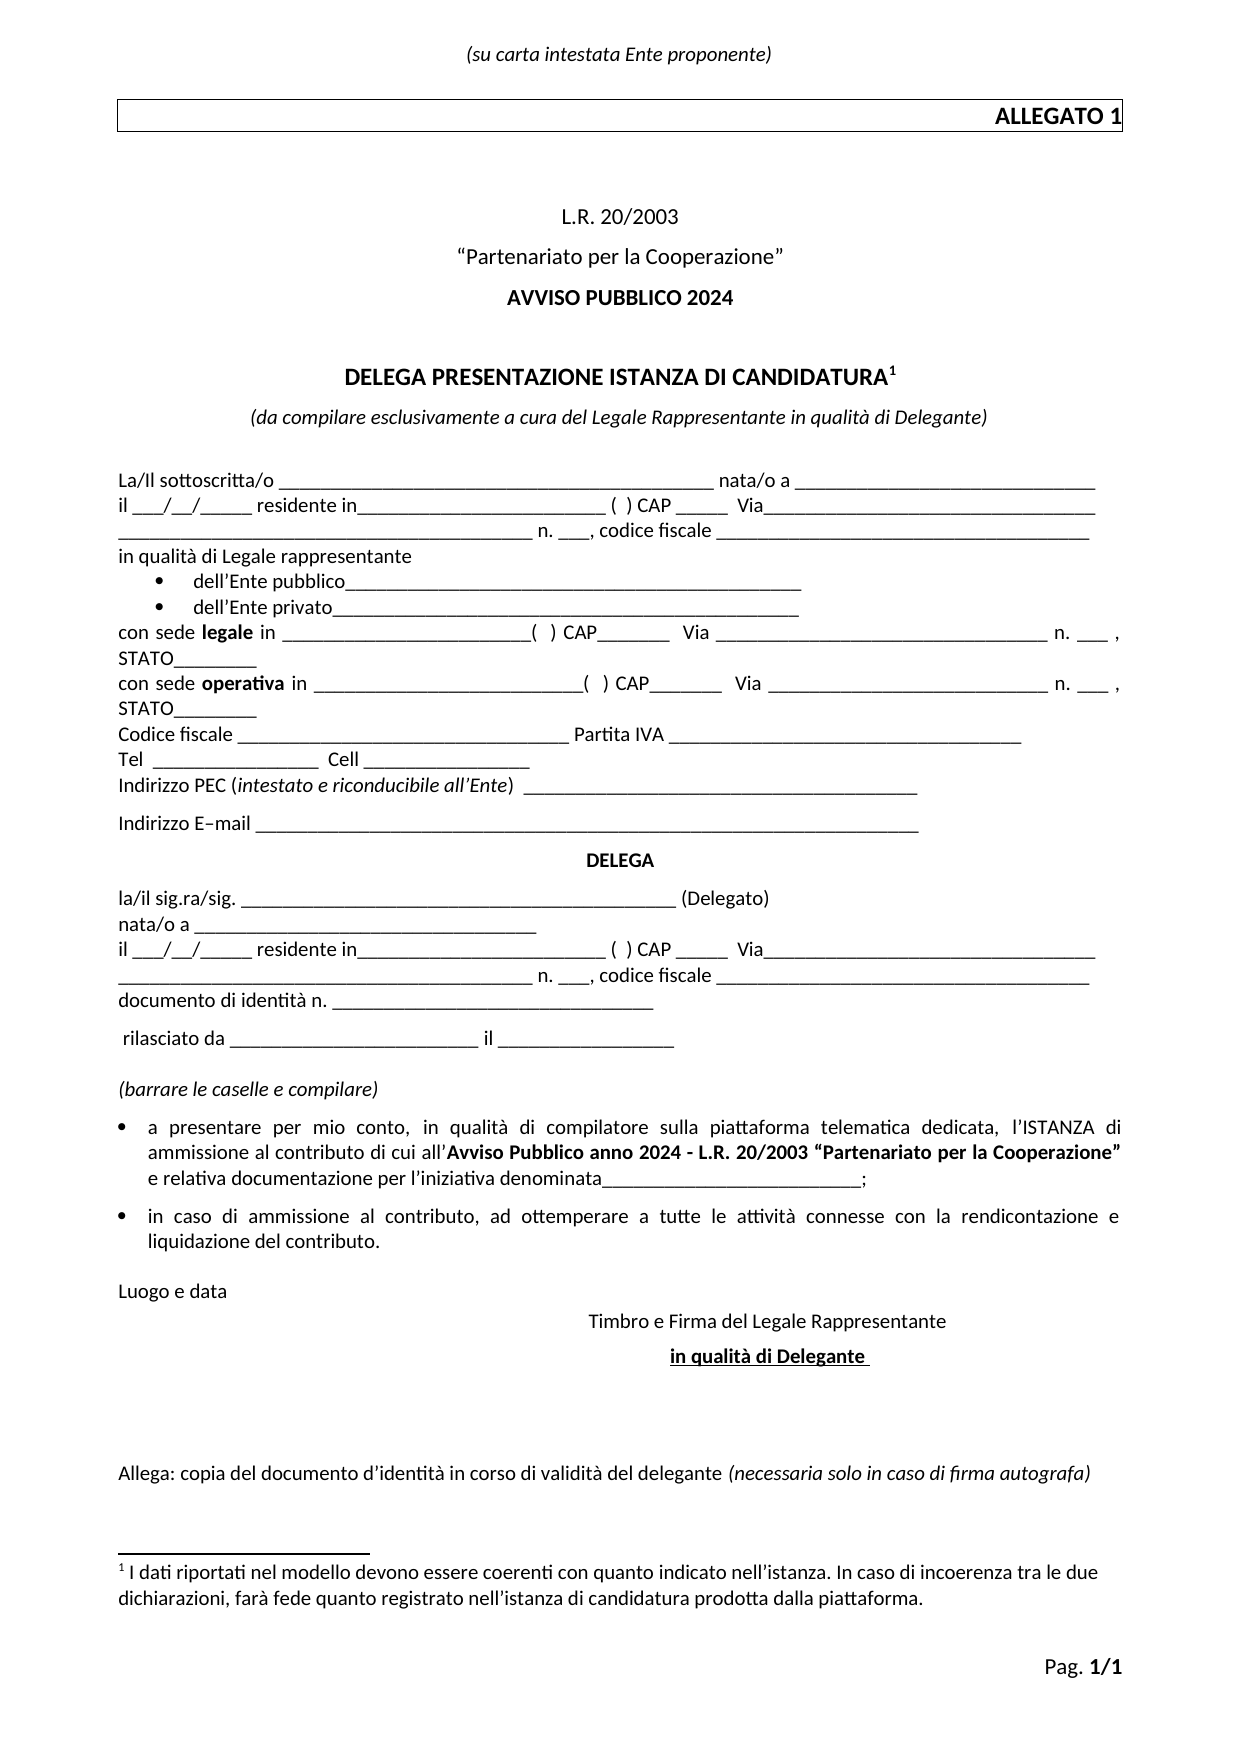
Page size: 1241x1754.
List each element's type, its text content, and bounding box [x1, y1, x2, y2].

text (da compilare esclusivamente a cura del Legale Rappresentante in qualità di Delegante) [118, 404, 1122, 429]
text AVVISO PUBBLICO 2024 [118, 283, 1122, 311]
text Timbro e Firma del Legale Rappresentante [413, 1308, 1122, 1333]
text Luogo e data [118, 1279, 1122, 1304]
text rilasciato da ________________________ il _________________ [118, 1025, 1122, 1051]
text Allega: copia del documento d’identità in corso di validità del delegante (necessaria solo in caso di firma autografa) [118, 1460, 1122, 1485]
text Indirizzo E–mail ________________________________________________________________ [118, 810, 1122, 835]
text nata/o a _________________________________ [118, 911, 1122, 936]
text La/Il sottoscritta/o __________________________________________ nata/o a _____________________________ [118, 467, 1122, 492]
text ________________________________________ n. ___, codice fiscale ____________________________________ [118, 962, 1122, 987]
text Indirizzo PEC (intestato e riconducibile all’Ente) ______________________________________ [118, 772, 1122, 797]
text DELEGA [118, 848, 1122, 873]
text con sede operativa in __________________________( ) CAP_______ Via ___________________________ n. ___ , STATO________ [118, 670, 1122, 721]
text in qualità di Delegante [413, 1343, 1122, 1369]
list a presentare per mio conto, in qualità di compilatore sulla piattaforma telematica dedicata, l’ISTANZA di ammissione al contributo di cui all’Avviso Pubblico anno 2024 - L.R. 20/2003 “Partenariato per la Cooperazione” e relativa documentazione per l’iniziativa denominata_________________________; [118, 1114, 1122, 1190]
text (barrare le caselle e compilare) [118, 1076, 1122, 1101]
list in caso di ammissione al contributo, ad ottemperare a tutte le attività connesse con la rendicontazione e liquidazione del contributo. [118, 1203, 1122, 1254]
text DELEGA PRESENTAZIONE ISTANZA DI CANDIDATURA [118, 361, 1122, 391]
text Tel ________________ Cell ________________ [118, 746, 1122, 772]
text il ___/__/_____ residente in________________________ ( ) CAP _____ Via________________________________ [118, 492, 1122, 518]
text L.R. 20/2003 [118, 202, 1122, 230]
text con sede legale in ________________________( ) CAP_______ Via ________________________________ n. ___ , STATO________ [118, 619, 1122, 670]
text il ___/__/_____ residente in________________________ ( ) CAP _____ Via________________________________ [118, 936, 1122, 962]
text ________________________________________ n. ___, codice fiscale ____________________________________ [118, 518, 1122, 543]
text la/il sig.ra/sig. __________________________________________ (Delegato) [118, 886, 1122, 911]
text ALLEGATO 1 [118, 100, 1122, 131]
text Codice fiscale ________________________________ Partita IVA __________________________________ [118, 721, 1122, 746]
text “Partenariato per la Cooperazione” [118, 242, 1122, 270]
text documento di identità n. _______________________________ [118, 987, 1122, 1013]
list dell’Ente pubblico____________________________________________ [156, 568, 1122, 594]
text in qualità di Legale rappresentante [118, 543, 1122, 568]
list dell’Ente privato_____________________________________________ [156, 594, 1122, 619]
